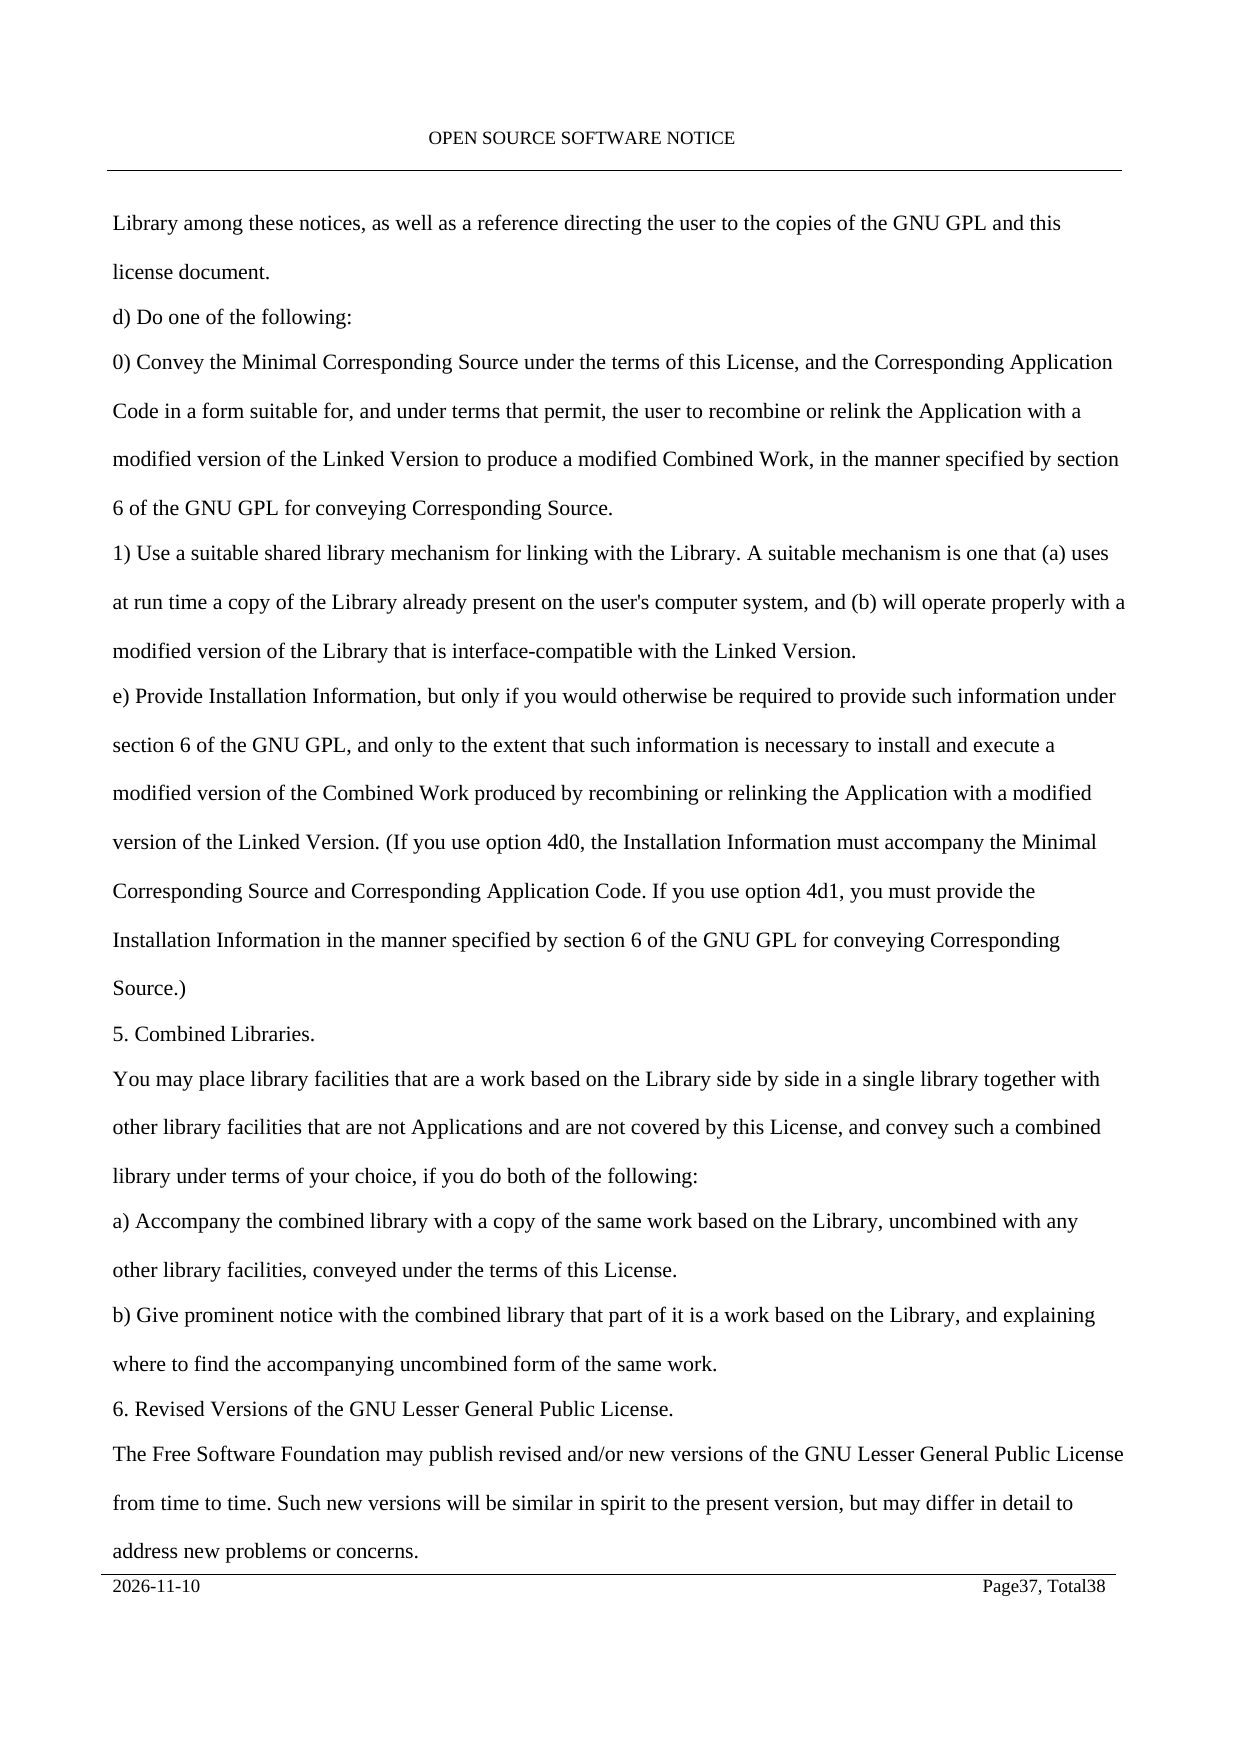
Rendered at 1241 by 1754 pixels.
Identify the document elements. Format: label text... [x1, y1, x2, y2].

text a) Accompany the combined library with a copy of the same work based on the Library, uncombined with any other library facilities, conveyed under the terms of this License. [112, 1204, 1128, 1286]
text 1) Use a suitable shared library mechanism for linking with the Library. A suitable mechanism is one that (a) uses at run time a copy of the Library already present on the user's computer system, and (b) will operate properly with a modified version of the Library that is interface-compatible with the Linked Version. [112, 537, 1128, 667]
text The Free Software Foundation may publish revised and/or new versions of the GNU Lesser General Public License from time to time. Such new versions will be similar in spirit to the present version, but may differ in detail to address new problems or concerns. [112, 1437, 1128, 1567]
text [112, 206, 1128, 288]
text 5. Combined Libraries. [112, 1017, 1128, 1049]
text 6. Revised Versions of the GNU Lesser General Public License. [112, 1392, 1128, 1425]
text b) Give prominent notice with the combined library that part of it is a work based on the Library, and explaining where to find the accompanying uncombined form of the same work. [112, 1298, 1128, 1380]
text e) Provide Installation Information, but only if you would otherwise be required to provide such information under section 6 of the GNU GPL, and only to the extent that such information is necessary to install and execute a modified version of the Combined Work produced by recombining or relinking the Application with a modified version of the Linked Version. (If you use option 4d0, the Installation Information must accompany the Minimal Corresponding Source and Corresponding Application Code. If you use option 4d1, you must provide the Installation Information in the manner specified by section 6 of the GNU GPL for conveying Corresponding Source.) [112, 679, 1128, 1004]
text You may place library facilities that are a work based on the Library side by side in a single library together with other library facilities that are not Applications and are not covered by this License, and convey such a combined library under terms of your choice, if you do both of the following: [112, 1062, 1128, 1192]
text 0) Convey the Minimal Corresponding Source under the terms of this License, and the Corresponding Application Code in a form suitable for, and under terms that permit, the user to recombine or relink the Application with a modified version of the Linked Version to produce a modified Combined Work, in the manner specified by section 6 of the GNU GPL for conveying Corresponding Source. [112, 345, 1128, 524]
text d) Do one of the following: [112, 300, 1128, 333]
